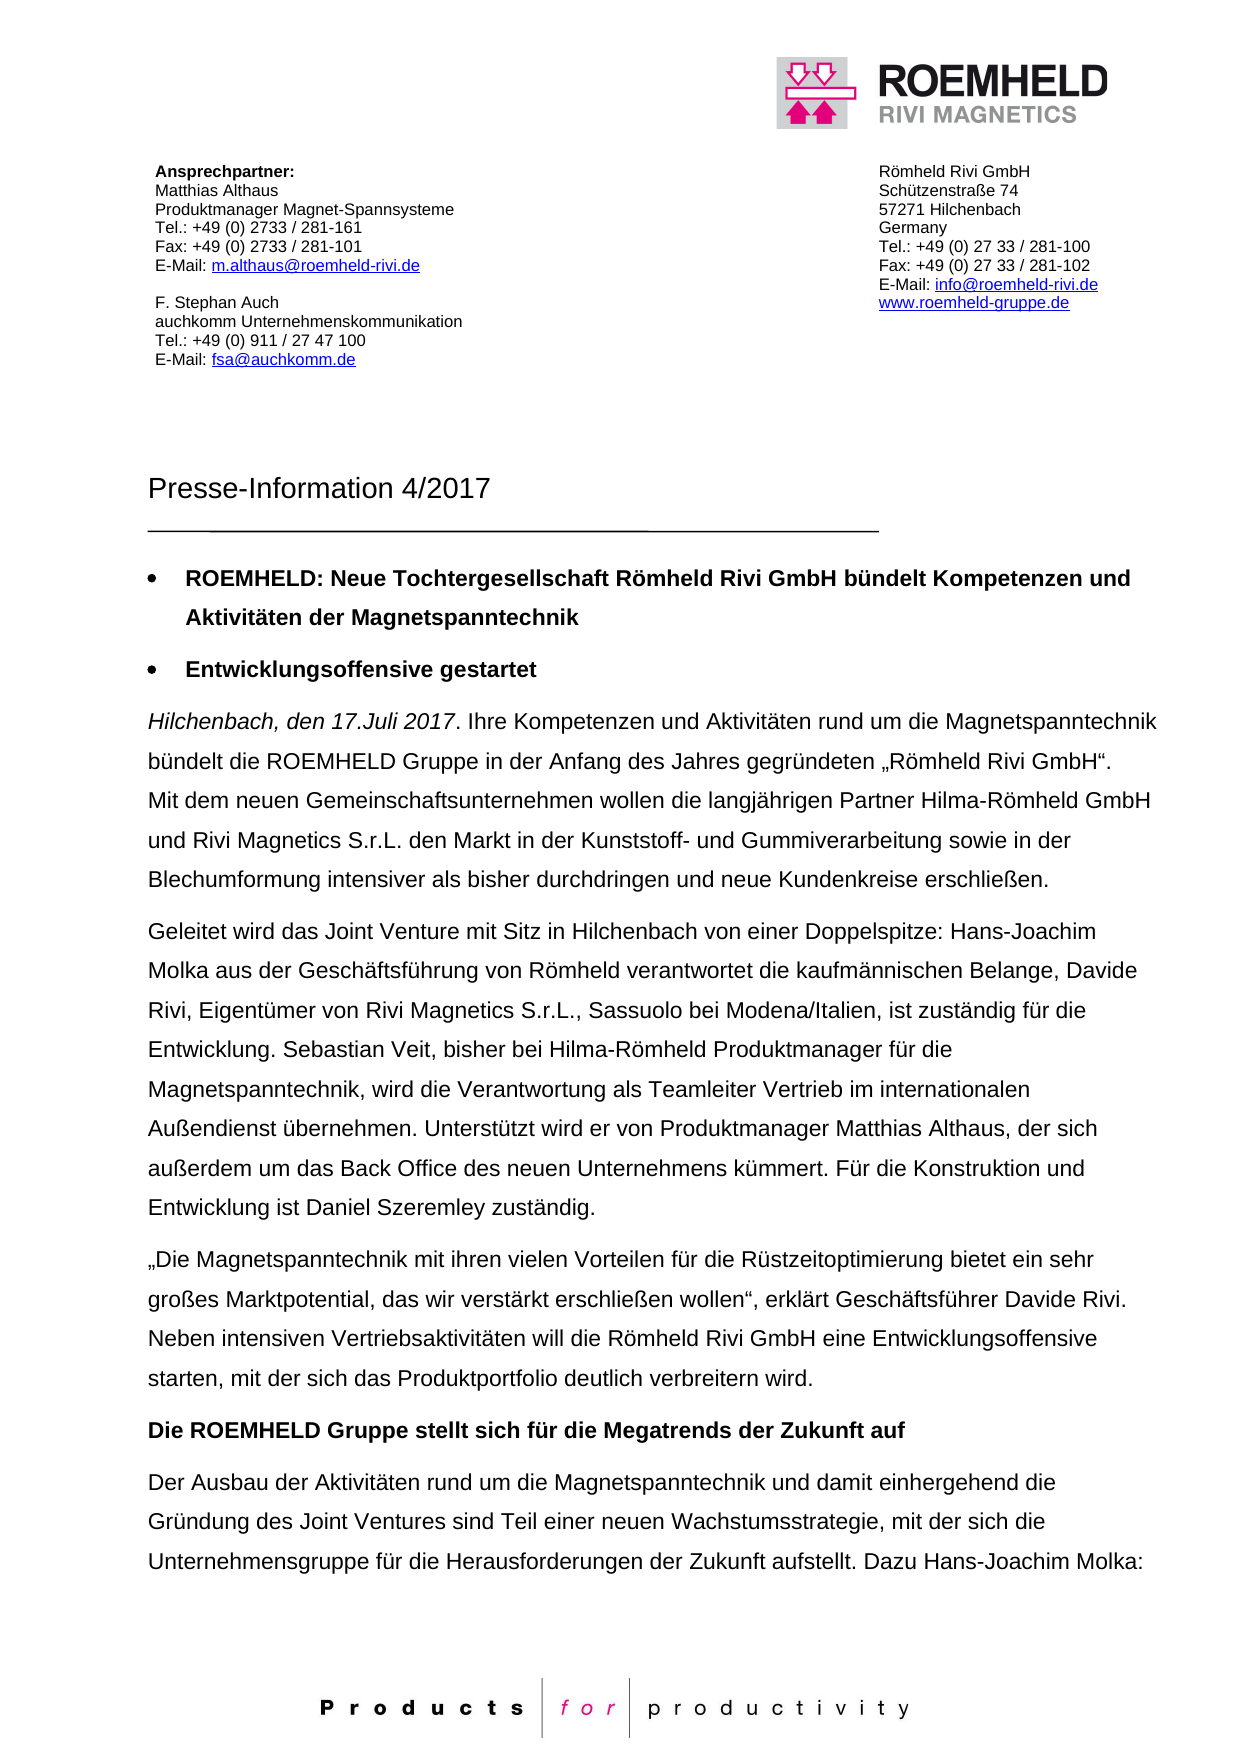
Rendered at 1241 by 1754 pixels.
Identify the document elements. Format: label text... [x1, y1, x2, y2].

picture [776, 57, 1108, 129]
text Hilchenbach, den 17.Juli 2017. Ihre Kompetenzen und Aktivitäten rund um die Magnetspanntechnik bündelt die ROEMHELD Gruppe in der Anfang des Jahres gegründeten „Römheld Rivi GmbH“. Mit dem neuen Gemeinschaftsunternehmen wollen die langjährigen Partner Hilma-Römheld GmbH und Rivi Magnetics S.r.L. den Markt in der Kunststoff- und Gummiverarbeitung sowie in der Blechumformung intensiver als bisher durchdringen und neue Kundenkreise erschließen. [148, 708, 1162, 892]
text Presse-Information 4/2017 [148, 471, 892, 505]
table_header Römheld Rivi GmbH Schützenstraße 74 57271 Hilchenbach Germany Tel.: +49 (0) 27 33 / 281-100 Fax: +49 (0) 27 33 / 281-102 E-Mail: info@roemheld-rivi.de www.roemheld-gruppe.de [856, 163, 1138, 381]
text Die ROEMHELD Gruppe stellt sich für die Megatrends der Zukunft auf [148, 1417, 1162, 1443]
text „Die Magnetspanntechnik mit ihren vielen Vorteilen für die Rüstzeitoptimierung bietet ein sehr großes Marktpotential, das wir verstärkt erschließen wollen“, erklärt Geschäftsführer Davide Rivi. Neben intensiven Vertriebsaktivitäten will die Römheld Rivi GmbH eine Entwicklungsoffensive starten, mit der sich das Produktportfolio deutlich verbreitern wird. [148, 1246, 1162, 1391]
table_header Ansprechpartner: Matthias Althaus Produktmanager Magnet-Spannsysteme Tel.: +49 (0) 2733 / 281-161 Fax: +49 (0) 2733 / 281-101 E-Mail: m.althaus@roemheld-rivi.de F. Stephan Auch auchkomm Unternehmenskommunikation Tel.: +49 (0) 911 / 27 47 100 E-Mail: fsa@auchkomm.de [148, 163, 856, 381]
text Geleitet wird das Joint Venture mit Sitz in Hilchenbach von einer Doppelspitze: Hans-Joachim Molka aus der Geschäftsführung von Römheld verantwortet die kaufmännischen Belange, Davide Rivi, Eigentümer von Rivi Magnetics S.r.L., Sassuolo bei Modena/Italien, ist zuständig für die Entwicklung. Sebastian Veit, bisher bei Hilma-Römheld Produktmanager für die Magnetspanntechnik, wird die Verantwortung als Teamleiter Vertrieb im internationalen Außendienst übernehmen. Unterstützt wird er von Produktmanager Matthias Althaus, der sich außerdem um das Back Office des neuen Unternehmens kümmert. Für die Konstruktion und Entwicklung ist Daniel Szeremley zuständig. [148, 918, 1162, 1221]
list ROEMHELD: Neue Tochtergesellschaft Römheld Rivi GmbH bündelt Kompetenzen und Aktivitäten der Magnetspanntechnik [148, 565, 1162, 631]
picture [274, 1662, 965, 1748]
list Entwicklungsoffensive gestartet [148, 656, 1162, 682]
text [148, 1469, 1162, 1574]
